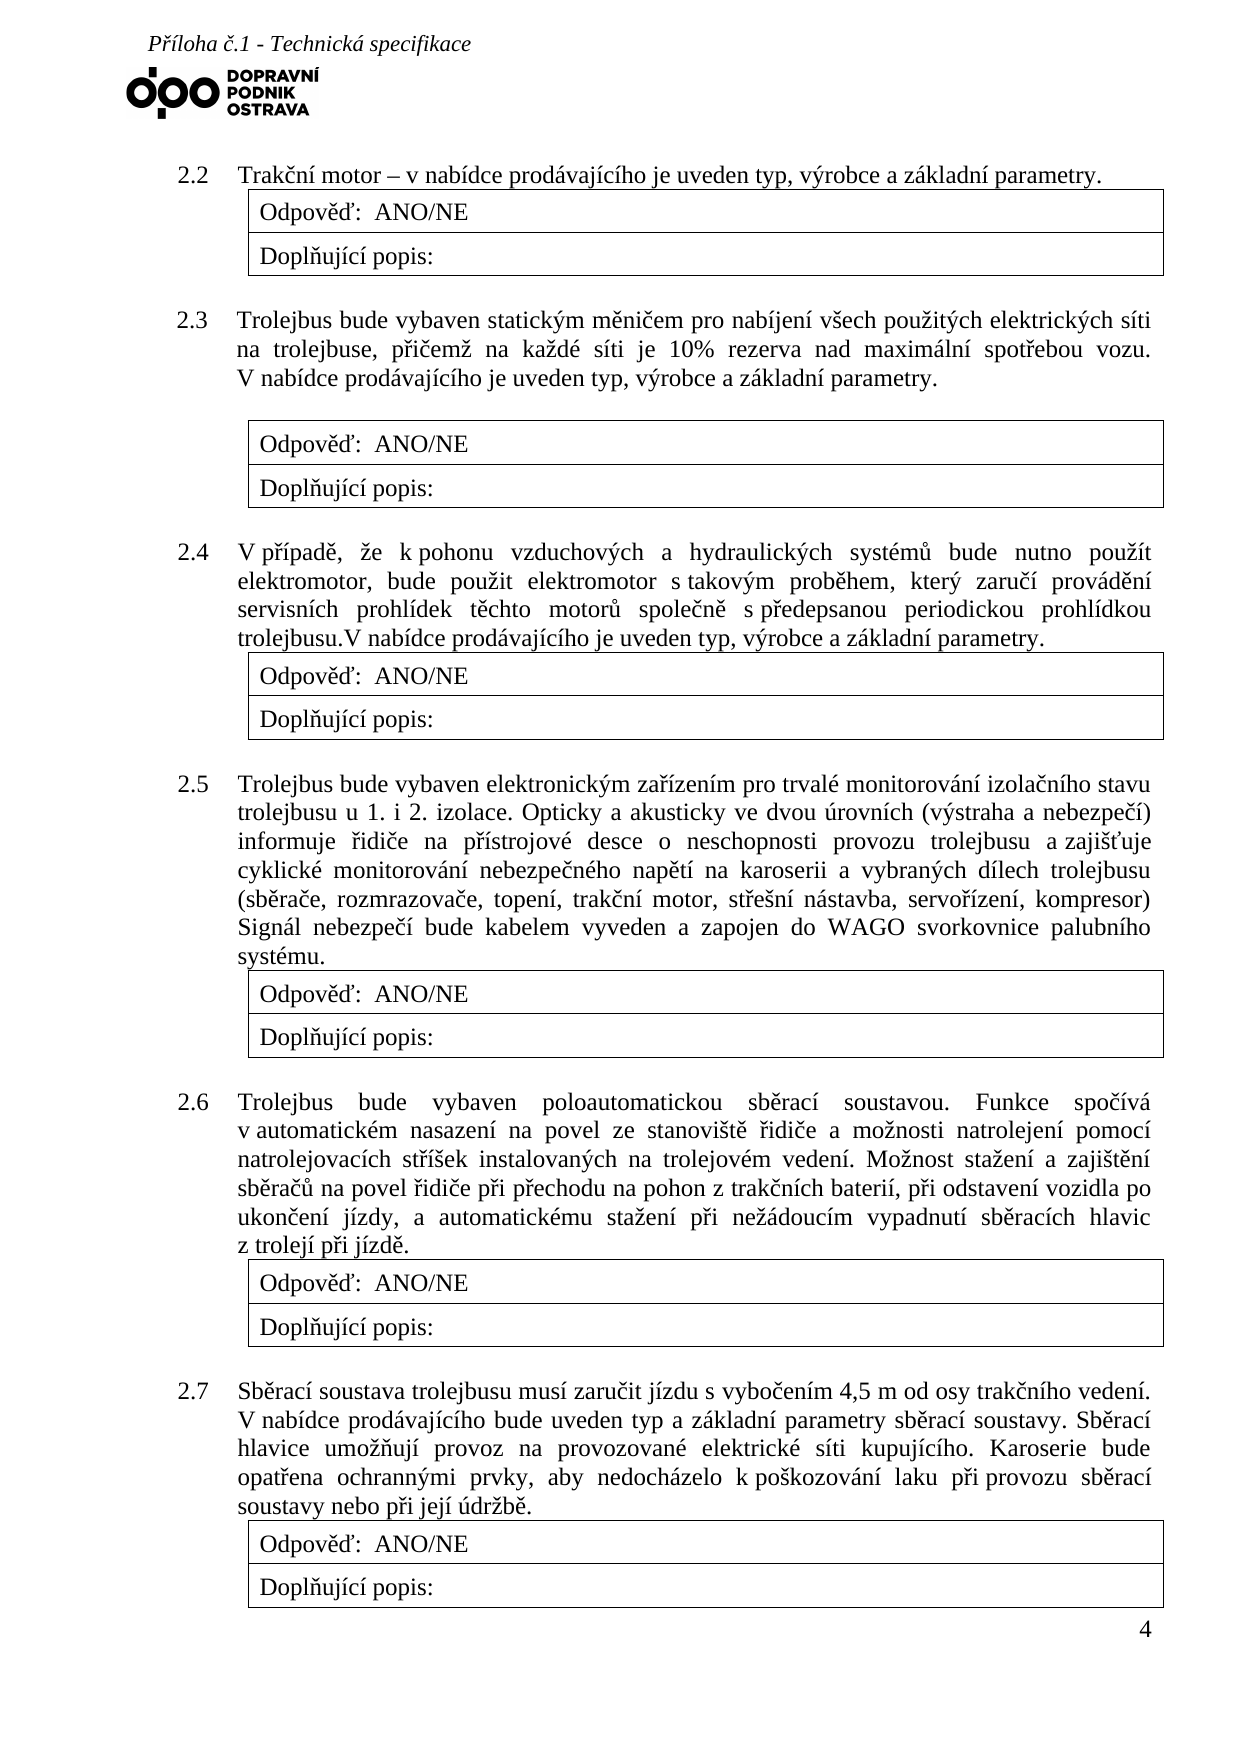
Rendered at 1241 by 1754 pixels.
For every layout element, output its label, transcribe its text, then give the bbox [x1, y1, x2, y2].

list Sběrací soustava trolejbusu musí zaručit jízdu s vybočením 4,5 m od osy trakčního vedení. V nabídce prodávajícího bude uveden typ a základní parametry sběrací soustavy. Sběrací hlavice umožňují provoz na provozované elektrické síti kupujícího. Karoserie bude opatřena ochrannými prvky, aby nedocházelo k poškozování laku při provozu sběrací soustavy nebo při její údržbě. [177, 1376, 1152, 1520]
table_cell Doplňující popis: [249, 233, 1163, 275]
table_cell Doplňující popis: [249, 1564, 1163, 1607]
table_cell Doplňující popis: [249, 1014, 1163, 1057]
table_header Odpověď: ANO/NE [249, 421, 1163, 463]
list Trolejbus bude vybaven elektronickým zařízením pro trvalé monitorování izolačního stavu trolejbusu u 1. i 2. izolace. Opticky a akusticky ve dvou úrovních (výstraha a nebezpečí) informuje řidiče na přístrojové desce o neschopnosti provozu trolejbusu a zajišťuje cyklické monitorování nebezpečného napětí na karoserii a vybraných dílech trolejbusu (sběrače, rozmrazovače, topení, trakční motor, střešní nástavba, servořízení, kompresor) Signál nebezpečí bude kabelem vyveden a zapojen do WAGO svorkovnice palubního systému. [177, 769, 1152, 970]
list Trolejbus bude vybaven statickým měničem pro nabíjení všech použitých elektrických síti na trolejbuse, přičemž na každé síti je 10% rezerva nad maximální spotřebou vozu. V nabídce prodávajícího je uveden typ, výrobce a základní parametry. [176, 305, 1152, 391]
list Trolejbus bude vybaven poloautomatickou sběrací soustavou. Funkce spočívá v automatickém nasazení na povel ze stanoviště řidiče a možnosti natrolejení pomocí natrolejovacích stříšek instalovaných na trolejovém vedení. Možnost stažení a zajištění sběračů na povel řidiče při přechodu na pohon z trakčních baterií, při odstavení vozidla po ukončení jízdy, a automatickému stažení při nežádoucím vypadnutí sběracích hlavic z trolejí při jízdě. [177, 1087, 1152, 1259]
list Trakční motor – v nabídce prodávajícího je uveden typ, výrobce a základní parametry. [177, 160, 1152, 188]
table_cell Doplňující popis: [249, 696, 1163, 739]
picture [126, 67, 320, 119]
table_header Odpověď: ANO/NE [249, 653, 1163, 695]
table_header Odpověď: ANO/NE [249, 1260, 1163, 1302]
table_header Odpověď: ANO/NE [249, 1521, 1163, 1563]
list V případě, že k pohonu vzduchových a hydraulických systémů bude nutno použít elektromotor, bude použit elektromotor s takovým proběhem, který zaručí provádění servisních prohlídek těchto motorů společně s předepsanou periodickou prohlídkou trolejbusu.V nabídce prodávajícího je uveden typ, výrobce a základní parametry. [177, 537, 1152, 652]
table_cell Doplňující popis: [249, 1304, 1163, 1346]
table_header Odpověď: ANO/NE [249, 971, 1163, 1013]
table_cell Doplňující popis: [249, 465, 1163, 507]
table_header Odpověď: ANO/NE [249, 190, 1163, 232]
